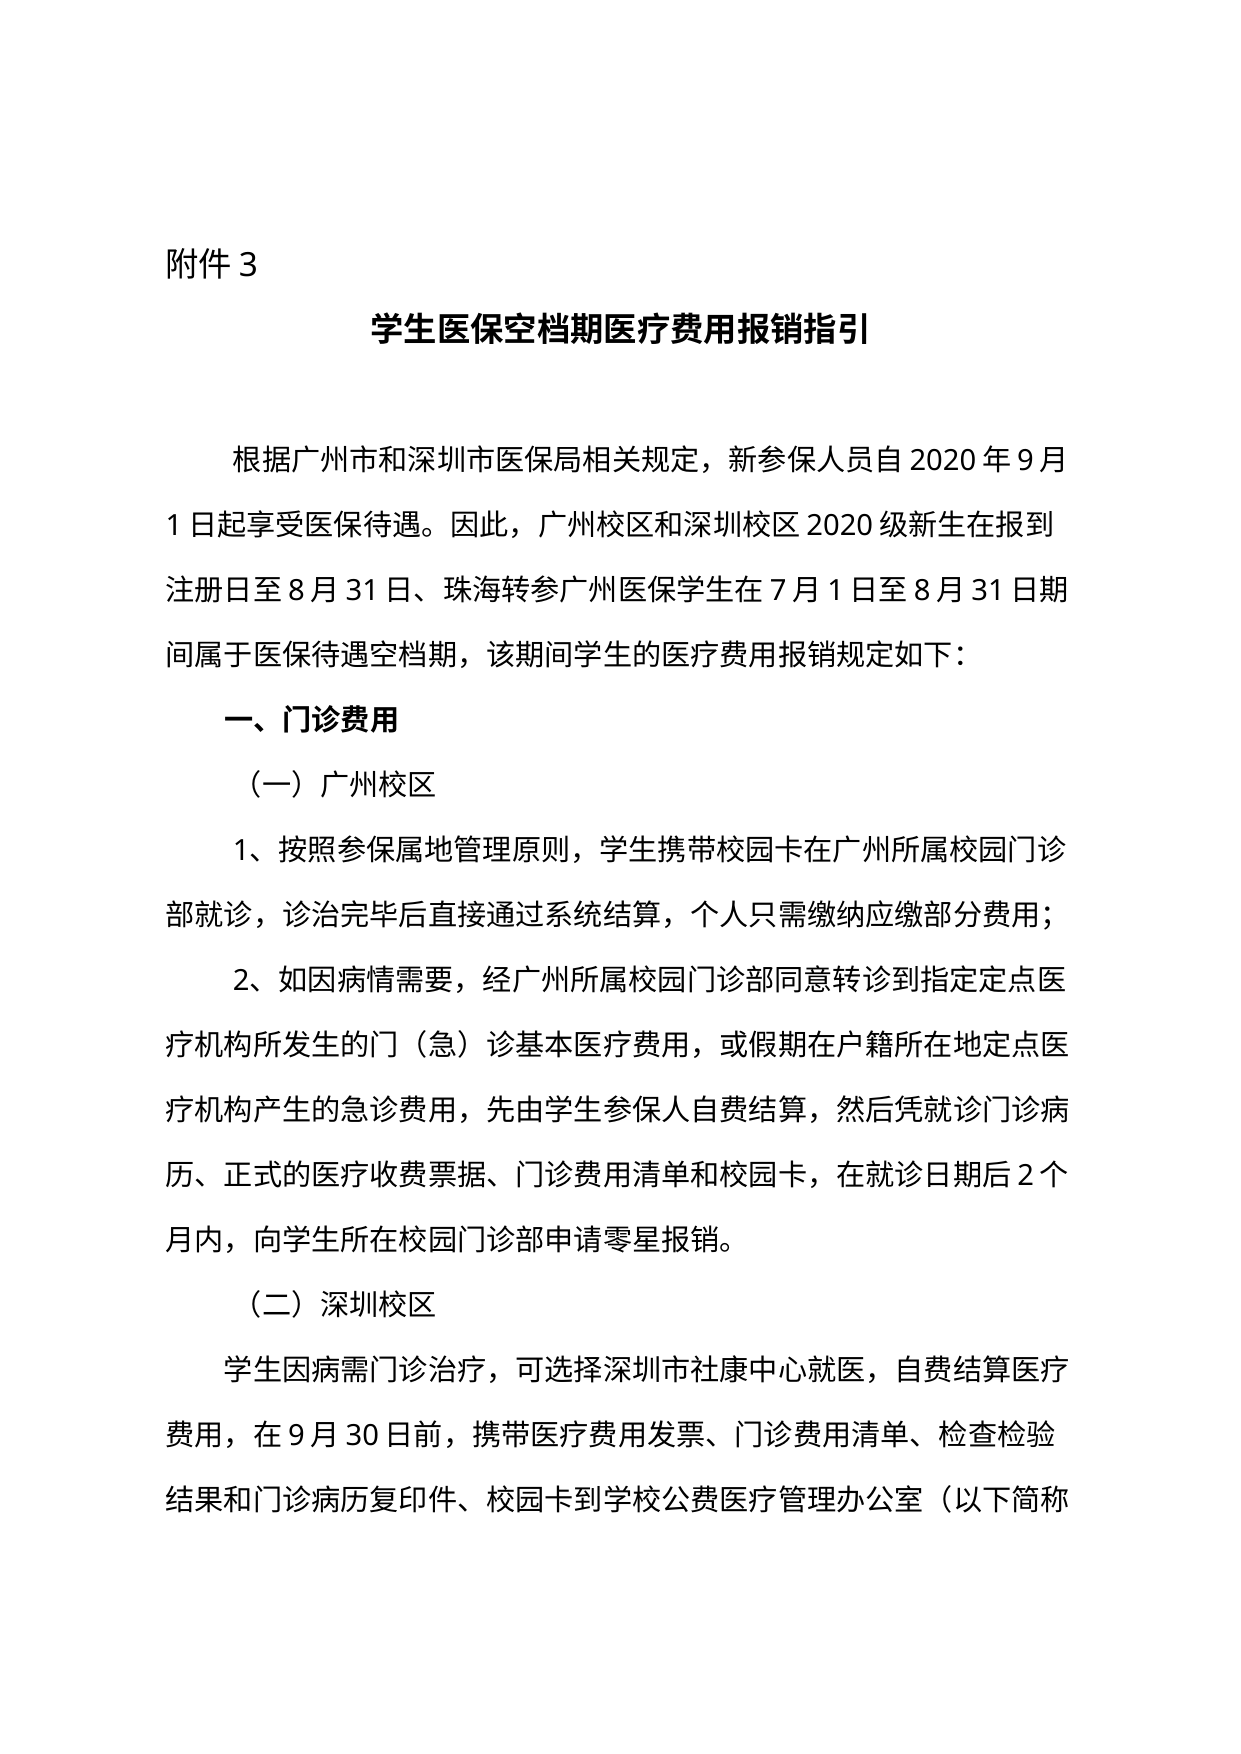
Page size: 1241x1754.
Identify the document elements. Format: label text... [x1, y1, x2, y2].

text 附件3 [165, 230, 1075, 295]
text （二）深圳校区 [165, 1270, 1075, 1335]
text 1、按照参保属地管理原则，学生携带校园卡在广州所属校园门诊部就诊，诊治完毕后直接通过系统结算，个人只需缴纳应缴部分费用； [165, 815, 1075, 945]
text 学生医保空档期医疗费用报销指引 [165, 295, 1075, 360]
text 根据广州市和深圳市医保局相关规定，新参保人员自2020年9月1日起享受医保待遇。因此，广州校区和深圳校区2020级新生在报到注册日至8月31日、珠海转参广州医保学生在7月1日至8月31日期间属于医保待遇空档期，该期间学生的医疗费用报销规定如下： [165, 425, 1075, 685]
text 一、门诊费用 [165, 685, 1075, 750]
text 2、如因病情需要，经广州所属校园门诊部同意转诊到指定定点医疗机构所发生的门（急）诊基本医疗费用，或假期在户籍所在地定点医疗机构产生的急诊费用，先由学生参保人自费结算，然后凭就诊门诊病历、正式的医疗收费票据、门诊费用清单和校园卡，在就诊日期后2个月内，向学生所在校园门诊部申请零星报销。 [165, 945, 1075, 1270]
text （一）广州校区 [165, 750, 1075, 815]
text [165, 1335, 1075, 1530]
